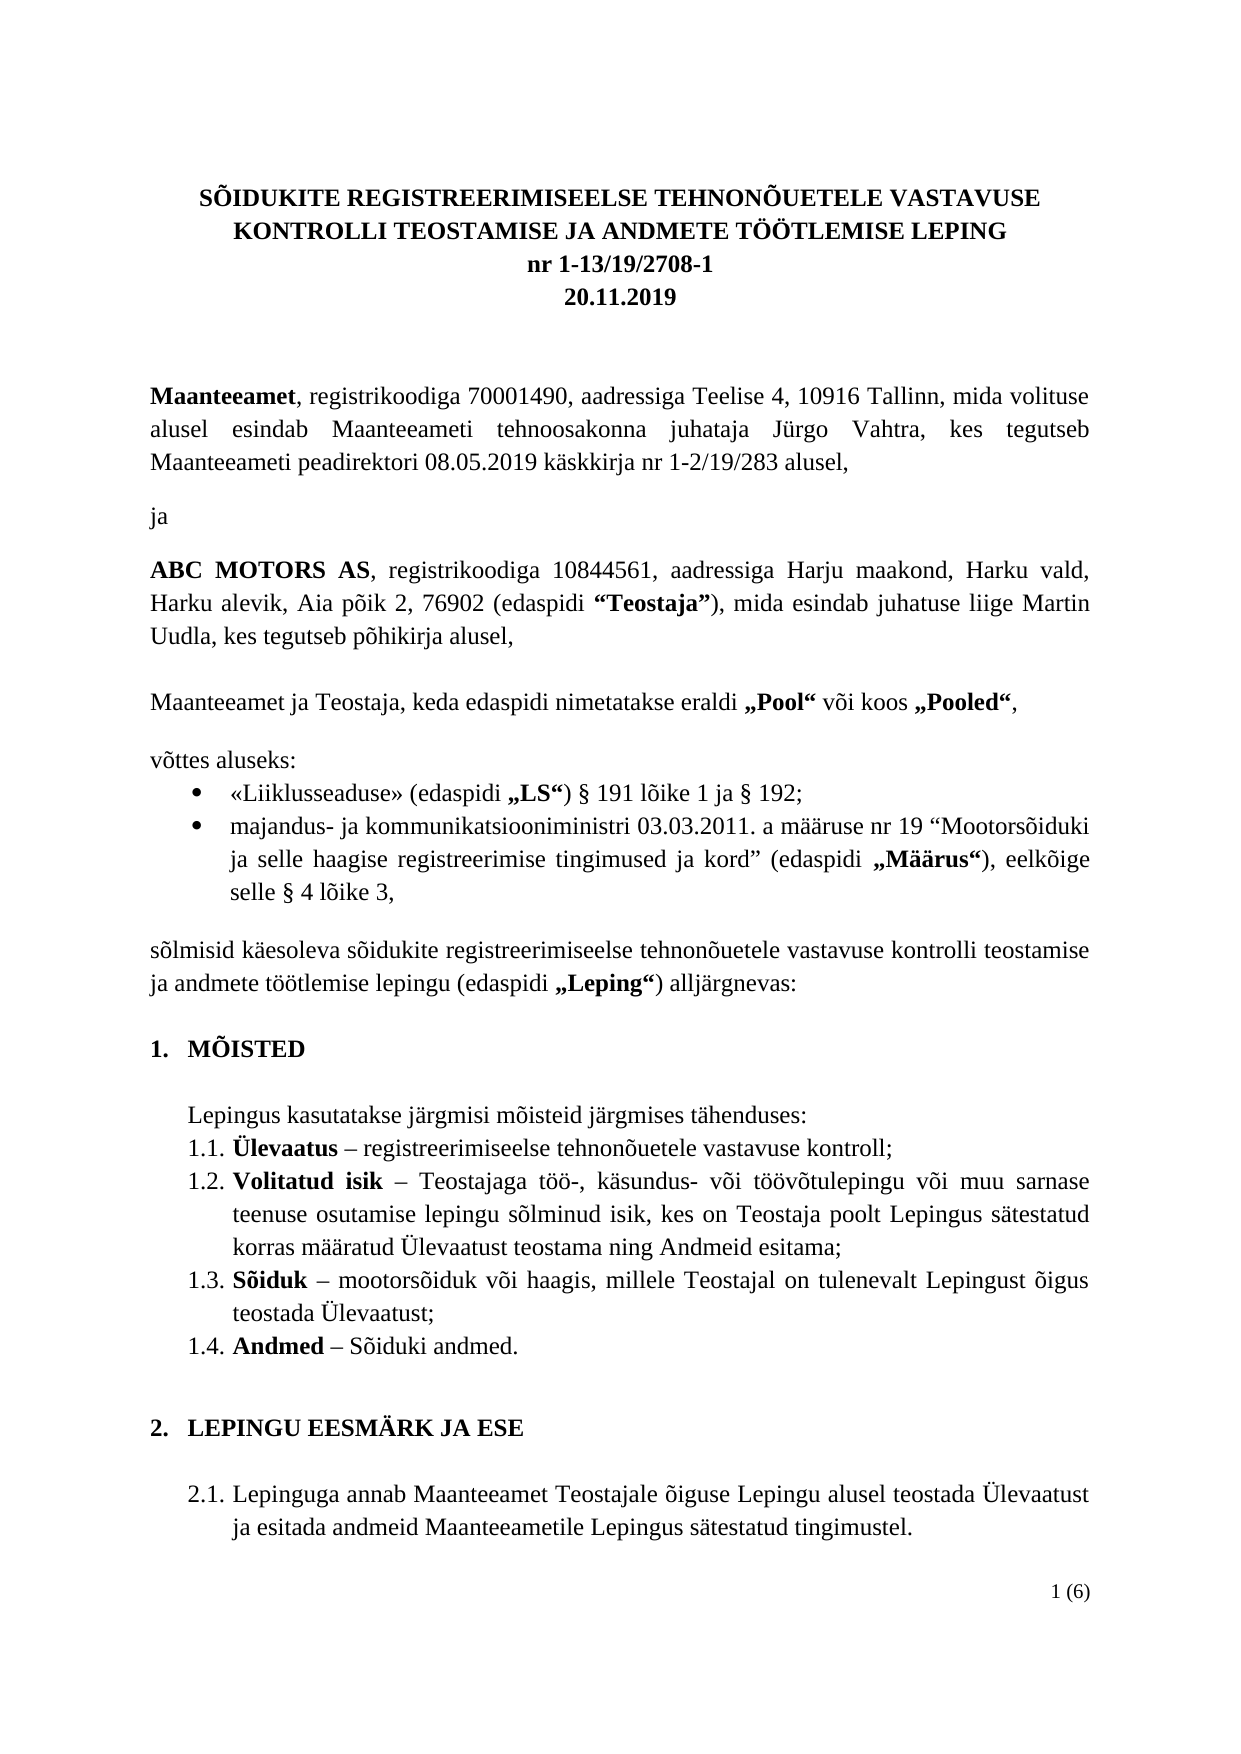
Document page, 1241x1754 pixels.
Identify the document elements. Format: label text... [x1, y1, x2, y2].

list MÕISTED [150, 1034, 1090, 1063]
text võttes aluseks: [150, 745, 1090, 774]
text Maanteeamet, registrikoodiga 70001490, aadressiga Teelise 4, 10916 Tallinn, mida volituse alusel esindab Maanteeameti tehnoosakonna juhataja Jürgo Vahtra, kes tegutseb Maanteeameti peadirektori 08.05.2019 käskkirja nr 1-2/19/283 alusel, [150, 381, 1090, 476]
list majandus- ja kommunikatsiooniministri 03.03.2011. a määruse nr 19 “Mootorsõiduki ja selle haagise registreerimise tingimused ja kord” (edaspidi „Määrus“), eelkõige selle § 4 lõike 3, [192, 811, 1090, 906]
list Volitatud isik – Teostajaga töö-, käsundus- või töövõtulepingu või muu sarnase teenuse osutamise lepingu sõlminud isik, kes on Teostaja poolt Lepingus sätestatud korras määratud Ülevaatust teostama ning Andmeid esitama; [187, 1166, 1090, 1261]
list «Liiklusseaduse» (edaspidi „LS“) § 191 lõike 1 ja § 192; [192, 778, 1090, 807]
text KONTROLLI TEOSTAMISE JA ANDMETE TÖÖTLEMISE LEPING [150, 216, 1090, 245]
list Lepinguga annab Maanteeamet Teostajale õiguse Lepingu alusel teostada Ülevaatust ja esitada andmeid Maanteeametile Lepingus sätestatud tingimustel. [187, 1479, 1090, 1541]
text ja [150, 501, 1090, 530]
list Lepingus kasutatakse järgmisi mõisteid järgmises tähenduses: [187, 1100, 1090, 1129]
list LEPINGU EESMÄRK JA ESE [150, 1413, 1090, 1442]
text Maanteeamet ja Teostaja, keda edaspidi nimetatakse eraldi „Pool“ või koos „Pooled“, [150, 687, 1090, 716]
text nr 1-13/19/2708-1 [150, 249, 1090, 278]
text 20.11.2019 [150, 282, 1090, 311]
text sõlmisid käesoleva sõidukite registreerimiseelse tehnonõuetele vastavuse kontrolli teostamise ja andmete töötlemise lepingu (edaspidi „Leping“) alljärgnevas: [150, 935, 1090, 997]
list Sõiduk – mootorsõiduk või haagis, millele Teostajal on tulenevalt Lepingust õigus teostada Ülevaatust; [187, 1265, 1090, 1327]
list Andmed – Sõiduki andmed. [187, 1331, 1090, 1360]
text ABC MOTORS AS, registrikoodiga 10844561, aadressiga Harju maakond, Harku vald, Harku alevik, Aia põik 2, 76902 (edaspidi “Teostaja”), mida esindab juhatuse liige Martin Uudla, kes tegutseb põhikirja alusel, [150, 555, 1090, 650]
text SÕIDUKITE REGISTREERIMISEELSE TEHNONÕUETELE VASTAVUSE [150, 183, 1090, 212]
list Ülevaatus – registreerimiseelse tehnonõuetele vastavuse kontroll; [187, 1133, 1090, 1162]
